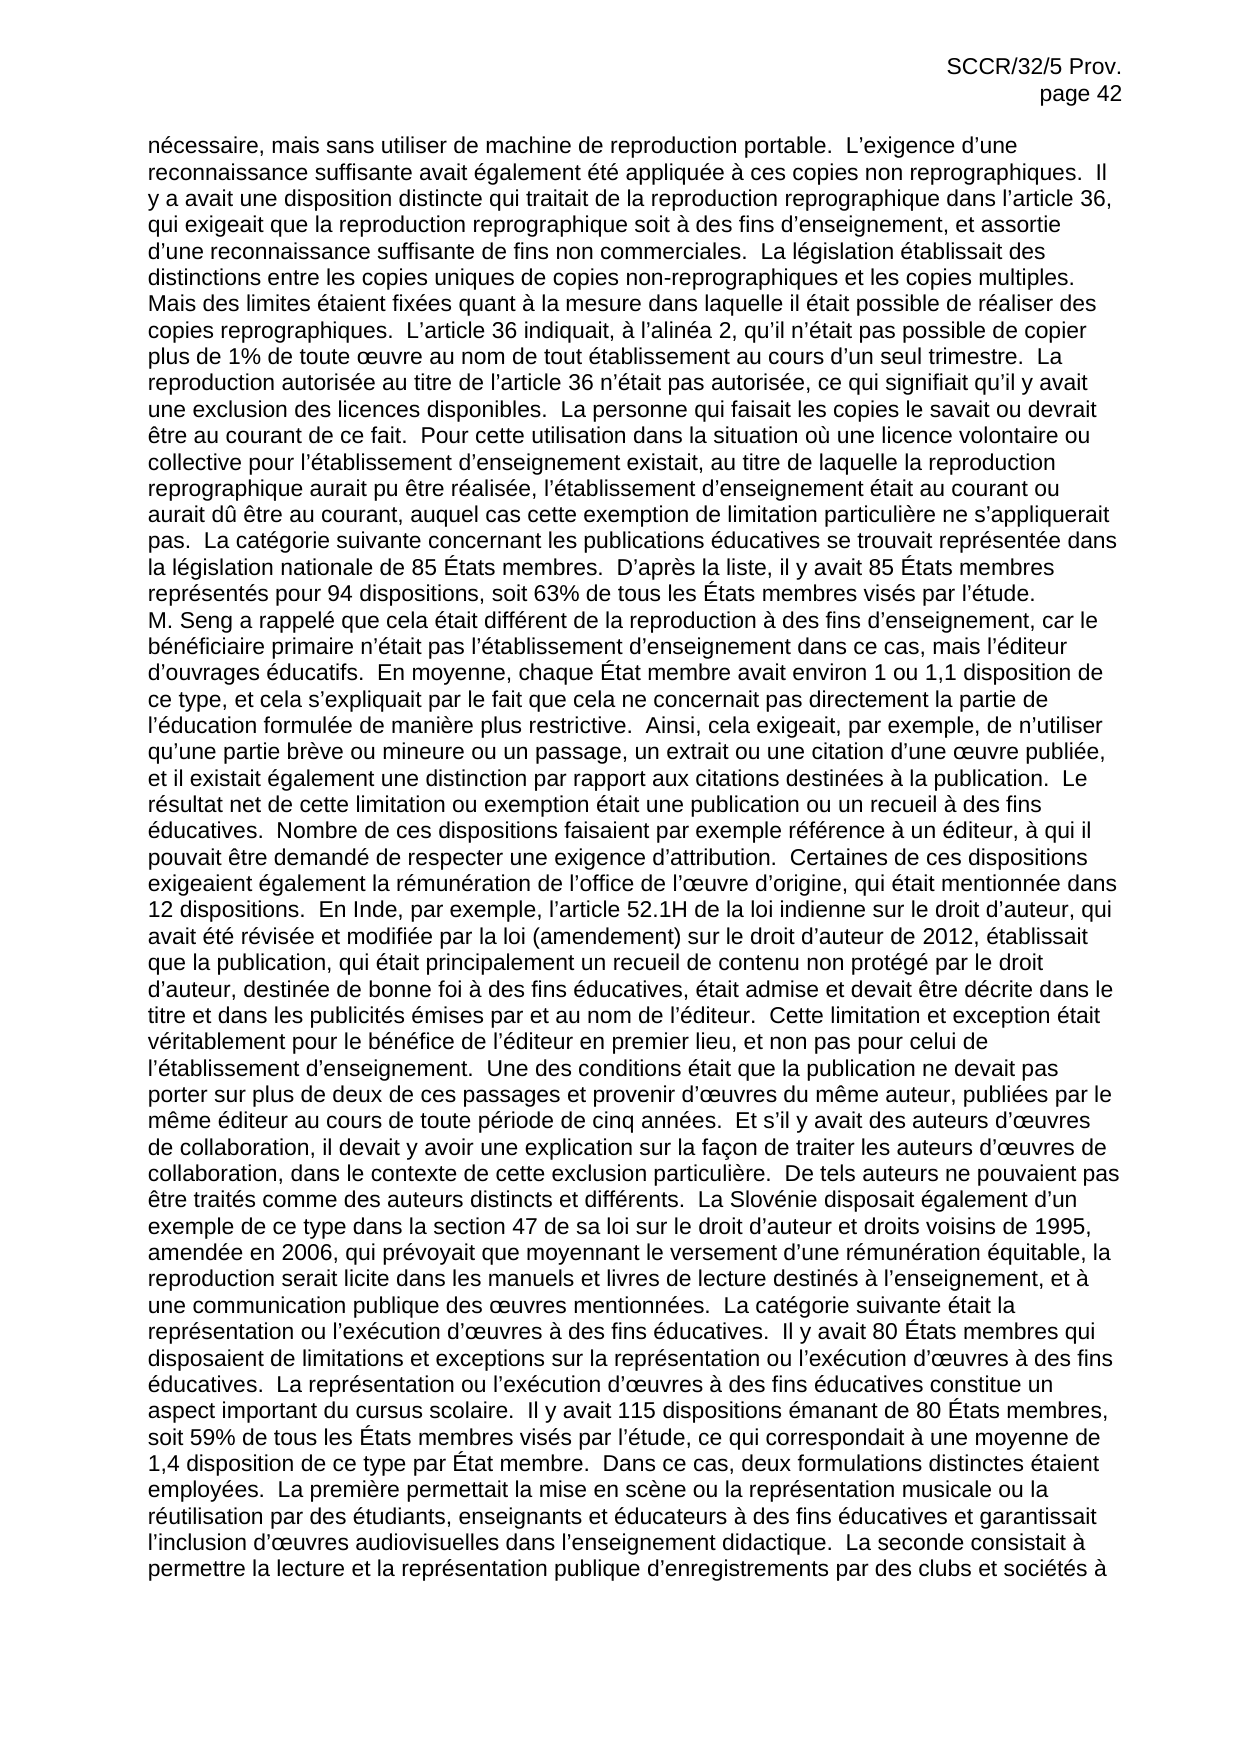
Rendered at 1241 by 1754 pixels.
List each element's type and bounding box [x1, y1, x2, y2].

text [148, 132, 1122, 1582]
